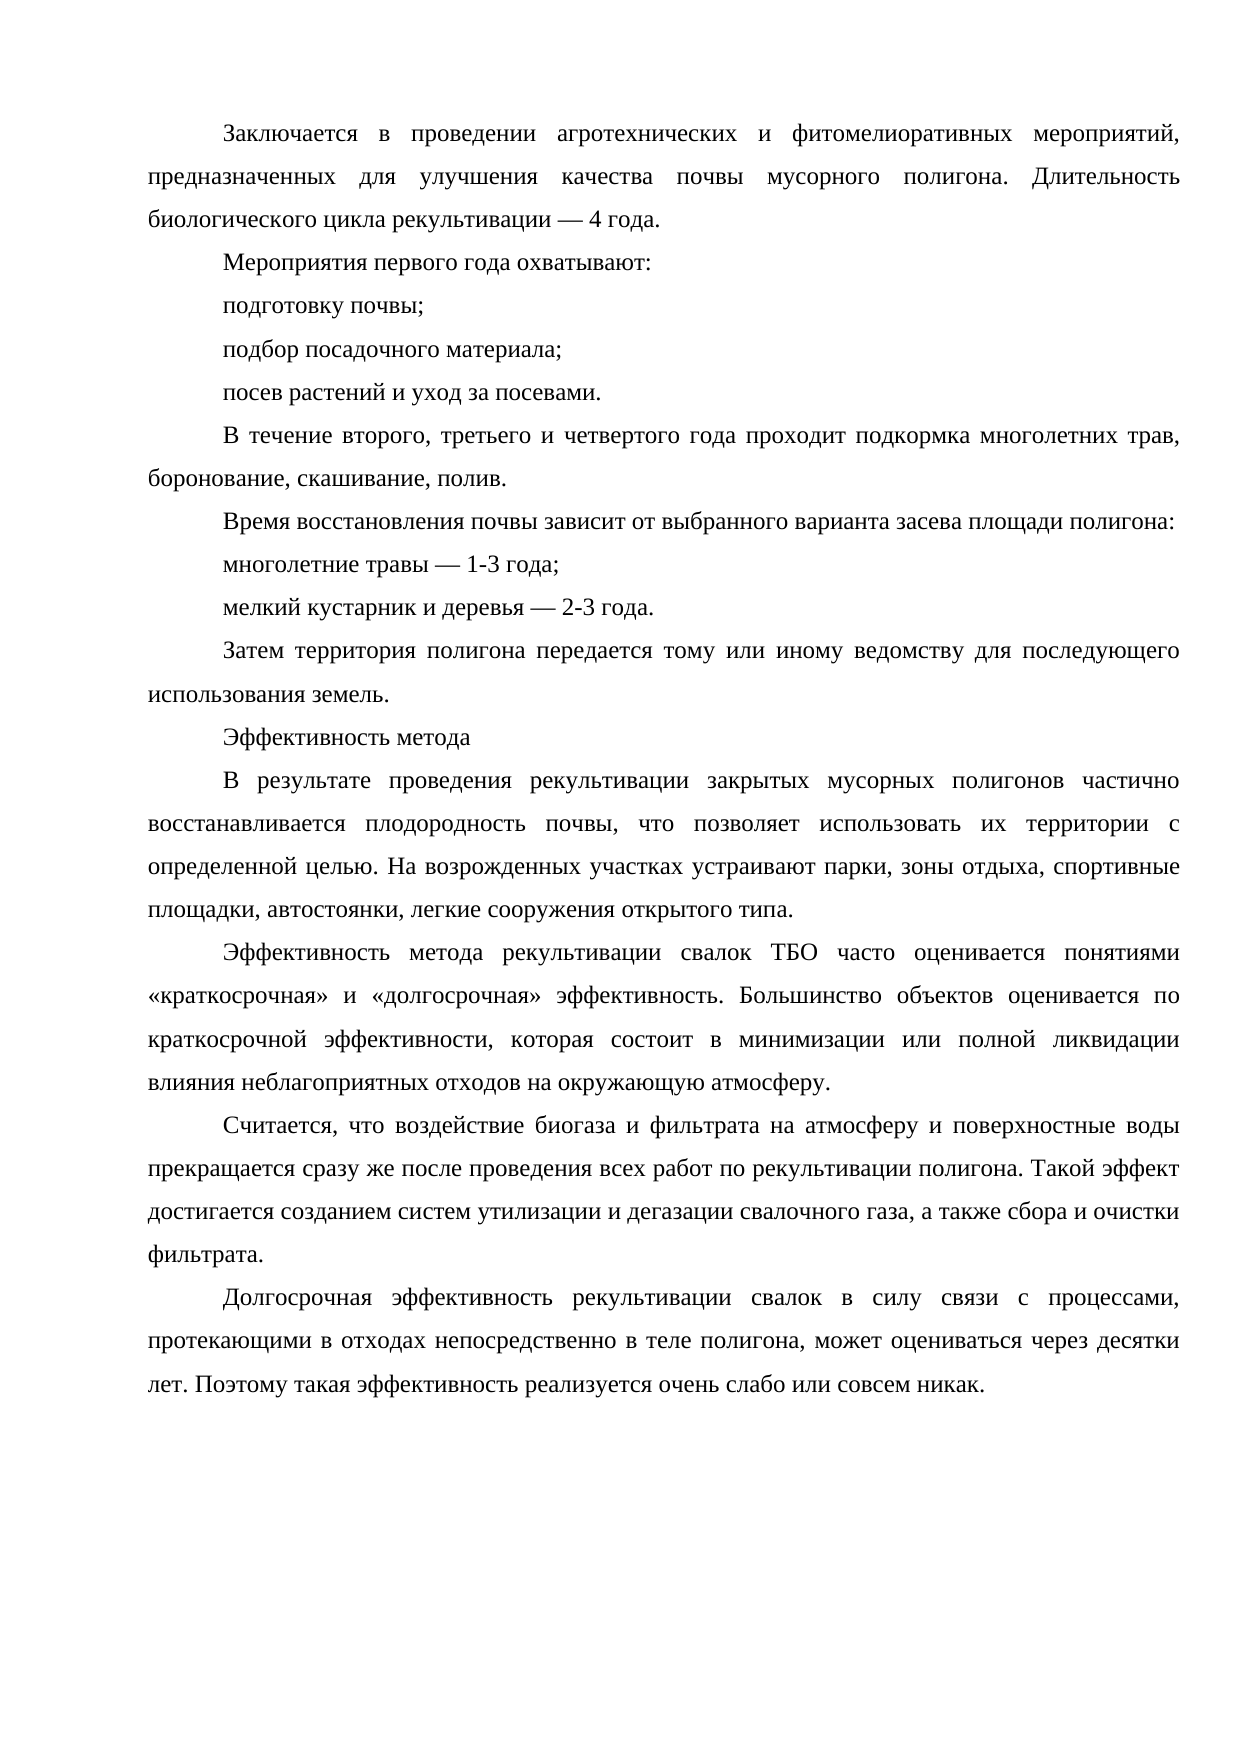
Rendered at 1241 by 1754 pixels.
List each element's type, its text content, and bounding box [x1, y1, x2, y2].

text подбор посадочного материала; [148, 334, 1181, 362]
text многолетние травы — 1-3 года; [148, 549, 1181, 578]
text Затем территория полигона передается тому или иному ведомству для последующего использования земель. [148, 636, 1181, 707]
text В результате проведения рекультивации закрытых мусорных полигонов частично восстанавливается плодородность почвы, что позволяет использовать их территории с определенной целью. На возрожденных участках устраивают парки, зоны отдыха, спортивные площадки, автостоянки, легкие сооружения открытого типа. [148, 765, 1181, 923]
text мелкий кустарник и деревья — 2-3 года. [148, 592, 1181, 621]
text Время восстановления почвы зависит от выбранного варианта засева площади полигона: [148, 506, 1181, 535]
text Эффективность метода рекультивации свалок ТБО часто оценивается понятиями «краткосрочная» и «долгосрочная» эффективность. Большинство объектов оценивается по краткосрочной эффективности, которая состоит в минимизации или полной ликвидации влияния неблагоприятных отходов на окружающую атмосферу. [148, 937, 1181, 1096]
text Мероприятия первого года охватывают: [148, 247, 1181, 276]
text посев растений и уход за посевами. [148, 377, 1181, 406]
text подготовку почвы; [148, 291, 1181, 319]
text В течение второго, третьего и четвертого года проходит подкормка многолетних трав, боронование, скашивание, полив. [148, 420, 1181, 492]
text Считается, что воздействие биогаза и фильтрата на атмосферу и поверхностные воды прекращается сразу же после проведения всех работ по рекультивации полигона. Такой эффект достигается созданием систем утилизации и дегазации свалочного газа, а также сбора и очистки фильтрата. [148, 1110, 1181, 1268]
text Заключается в проведении агротехнических и фитомелиоративных мероприятий, предназначенных для улучшения качества почвы мусорного полигона. Длительность биологического цикла рекультивации — 4 года. [148, 118, 1181, 233]
text Долгосрочная эффективность рекультивации свалок в силу связи с процессами, протекающими в отходах непосредственно в теле полигона, может оцениваться через десятки лет. Поэтому такая эффективность реализуется очень слабо или совсем никак. [148, 1282, 1181, 1397]
text Эффективность метода [148, 722, 1181, 751]
